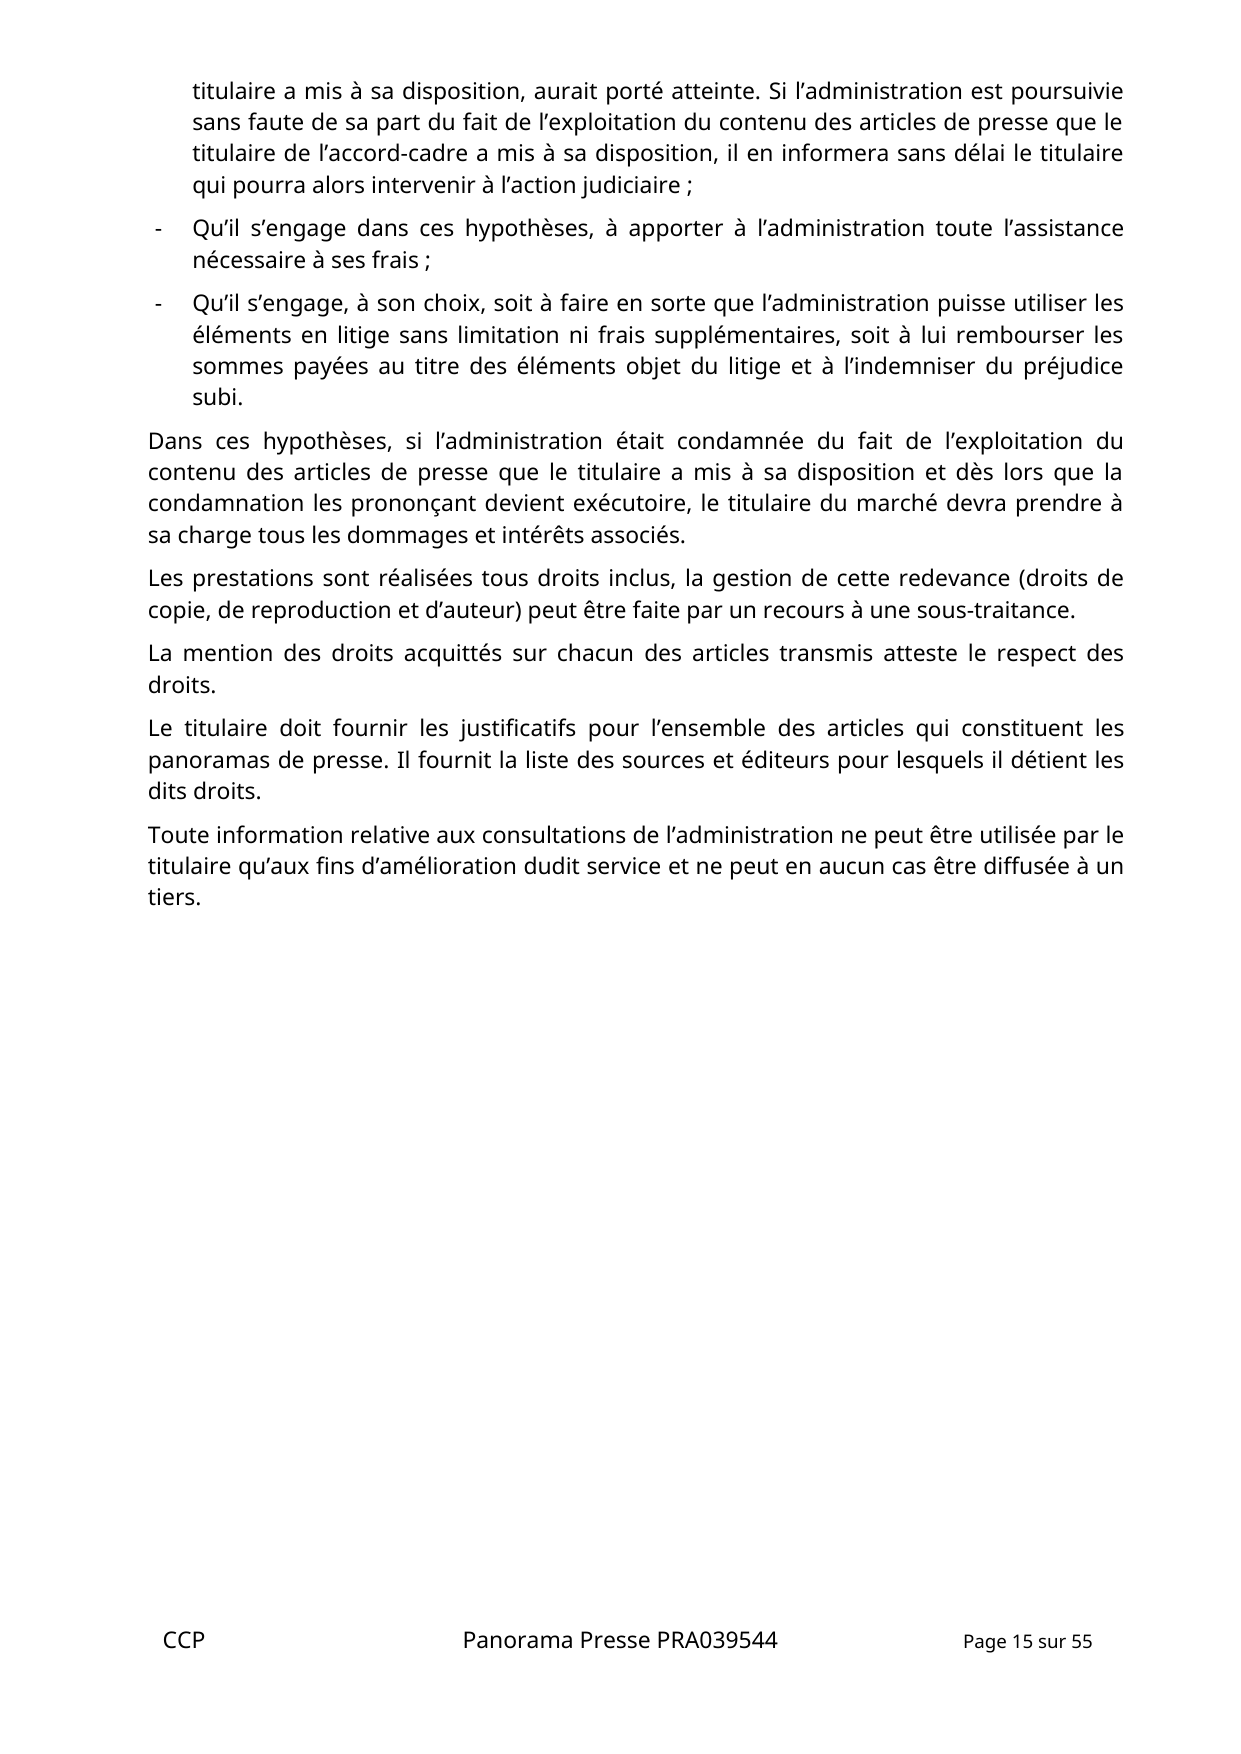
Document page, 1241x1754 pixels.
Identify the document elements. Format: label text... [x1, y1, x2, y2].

text La mention des droits acquittés sur chacun des articles transmis atteste le respect des droits. [148, 637, 1125, 700]
text Le titulaire doit fournir les justificatifs pour l’ensemble des articles qui constituent les panoramas de presse. Il fournit la liste des sources et éditeurs pour lesquels il détient les dits droits. [148, 712, 1125, 806]
text - Qu’il s’engage dans ces hypothèses, à apporter à l’administration toute l’assistance nécessaire à ses frais ; [154, 212, 1125, 275]
text - Qu’il s’engage, à son choix, soit à faire en sorte que l’administration puisse utiliser les éléments en litige sans limitation ni frais supplémentaires, soit à lui rembourser les sommes payées au titre des éléments objet du litige et à l’indemniser du préjudice subi. [154, 287, 1125, 412]
text Toute information relative aux consultations de l’administration ne peut être utilisée par le titulaire qu’aux fins d’amélioration dudit service et ne peut en aucun cas être diffusée à un tiers. [148, 819, 1125, 912]
text Les prestations sont réalisées tous droits inclus, la gestion de cette redevance (droits de copie, de reproduction et d’auteur) peut être faite par un recours à une sous-traitance. [148, 562, 1125, 625]
text Dans ces hypothèses, si l’administration était condamnée du fait de l’exploitation du contenu des articles de presse que le titulaire a mis à sa disposition et dès lors que la condamnation les prononçant devient exécutoire, le titulaire du marché devra prendre à sa charge tous les dommages et intérêts associés. [148, 425, 1125, 550]
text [154, 75, 1125, 200]
